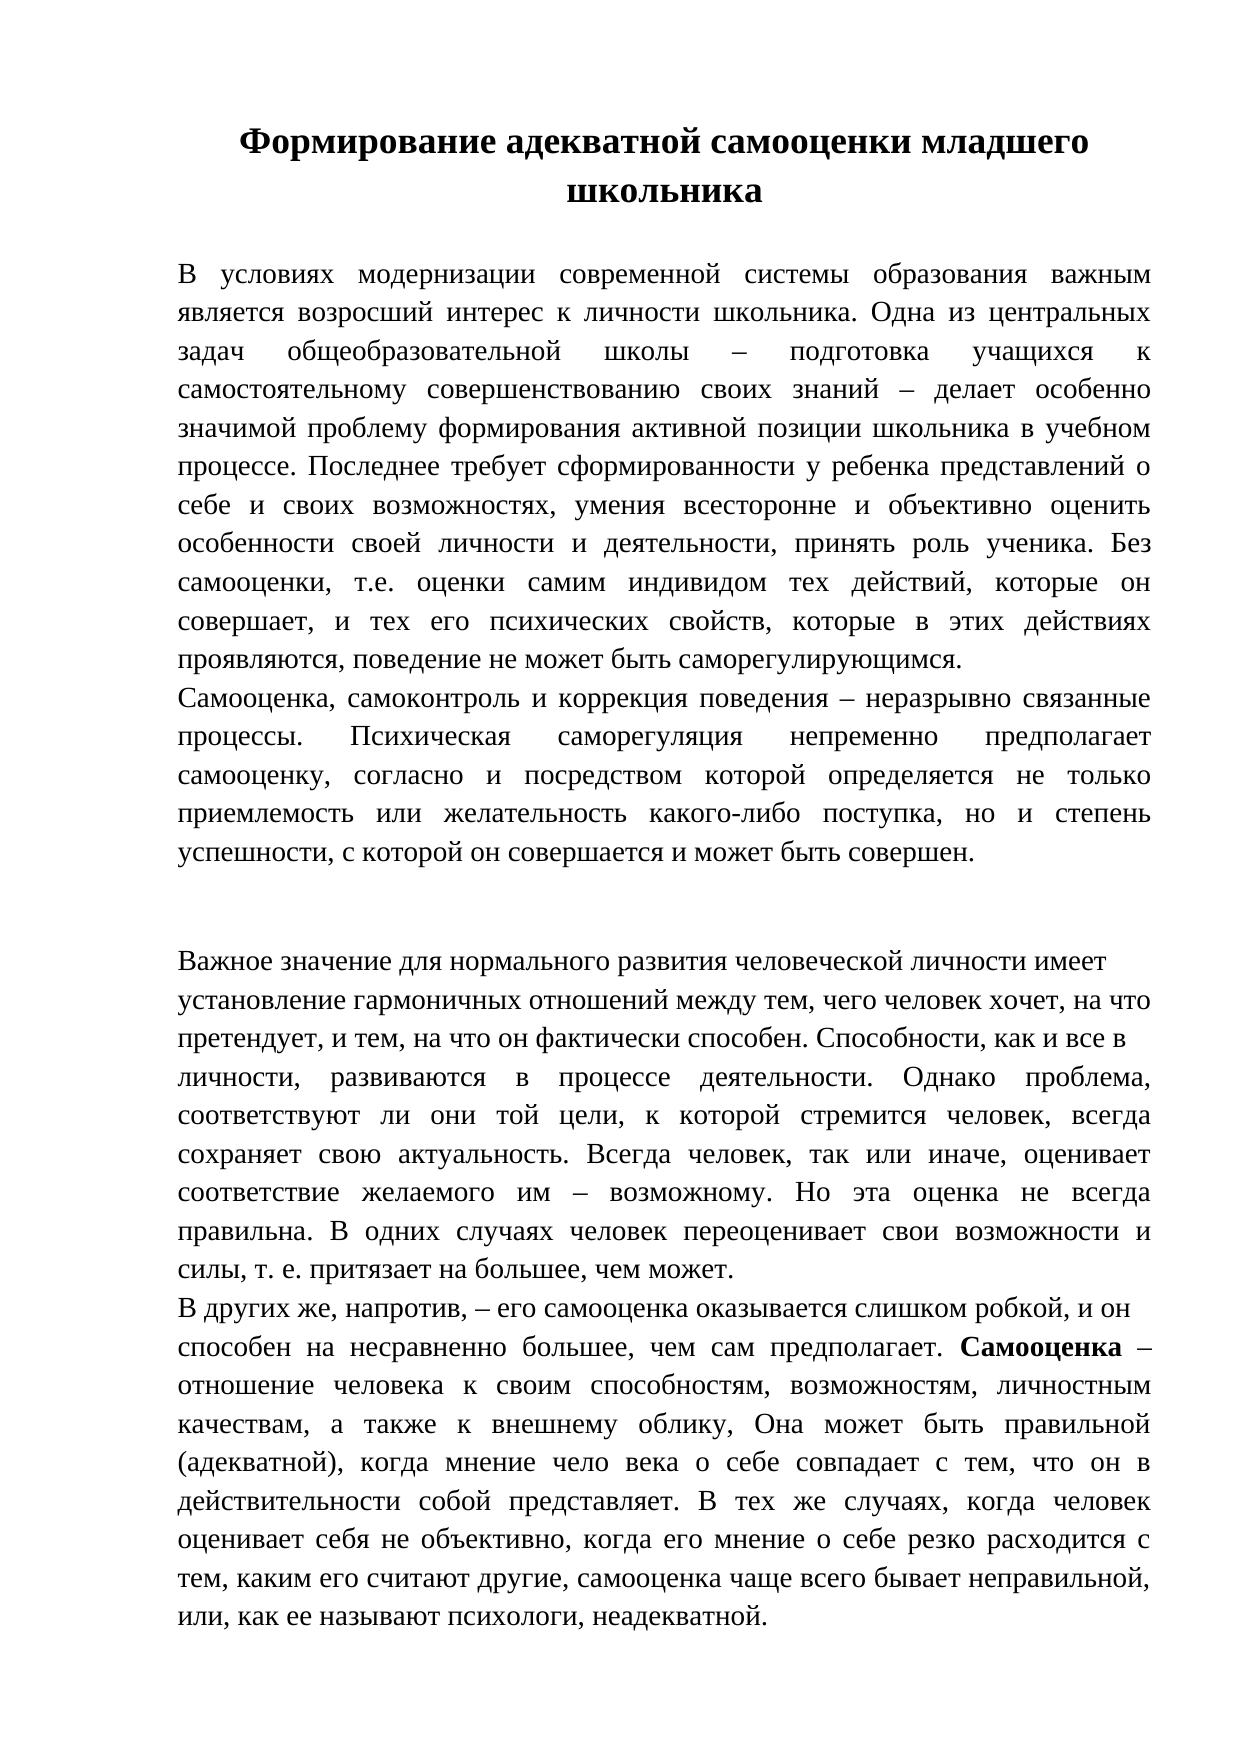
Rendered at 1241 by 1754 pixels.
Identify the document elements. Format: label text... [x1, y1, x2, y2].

text установление гармоничных отношений между тем, чего человек хочет, на что [177, 982, 1152, 1015]
text личности, развиваются в процессе деятельности. Однако проблема, соответствуют ли они той цели, к которой стремится человек, всегда сохраняет свою актуальность. Всегда человек, так или иначе, оценивает соответствие желаемого им – возможному. Но эта оценка не всегда правильна. В одних случаях человек переоценивает свои возможности и силы, т. е. притязает на большее, чем может. [177, 1059, 1152, 1285]
text претендует, и тем, на что он фактически способен. Способности, как и все в [177, 1020, 1152, 1054]
text Важное значение для нормального развития человеческой личности имеет [177, 943, 1152, 977]
text Самооценка, самоконтроль и коррекция поведения – неразрывно связанные процессы. Психическая саморегуляция непременно предполагает самооценку, согласно и посредством которой определяется не только приемлемость или желательность какого-либо поступка, но и степень успешности, с которой он совершается и может быть совершен. [177, 680, 1152, 867]
text В других же, напротив, – его самооценка оказывается слишком робкой, и он [177, 1290, 1152, 1324]
text Формирование адекватной самооценки младшего школьника [177, 118, 1152, 211]
text способен на несравненно большее, чем сам предполагает. Самооценка – отношение человека к своим способностям, возможностям, личностным качествам, а также к внешнему облику, Она может быть правильной (адекватной), когда мнение чело века о себе совпадает с тем, что он в действительности собой представляет. В тех же случаях, когда человек оценивает себя не объективно, когда его мнение о себе резко расходится с тем, каким его считают другие, самооценка чаще всего бывает неправильной, или, как ее называют психологи, неадекватной. [177, 1329, 1152, 1632]
text В условиях модернизации современной системы образования важным является возросший интерес к личности школьника. Одна из центральных задач общеобразовательной школы – подготовка учащихся к самостоятельному совершенствованию своих знаний – делает особенно значимой проблему формирования активной позиции школьника в учебном процессе. Последнее требует сформированности у ребенка представлений о себе и своих возможностях, умения всесторонне и объективно оценить особенности своей личности и деятельности, принять роль ученика. Без самооценки, т.е. оценки самим индивидом тех действий, которые он совершает, и тех его психических свойств, которые в этих действиях проявляются, поведение не может быть саморегулирующимся. [177, 256, 1152, 675]
